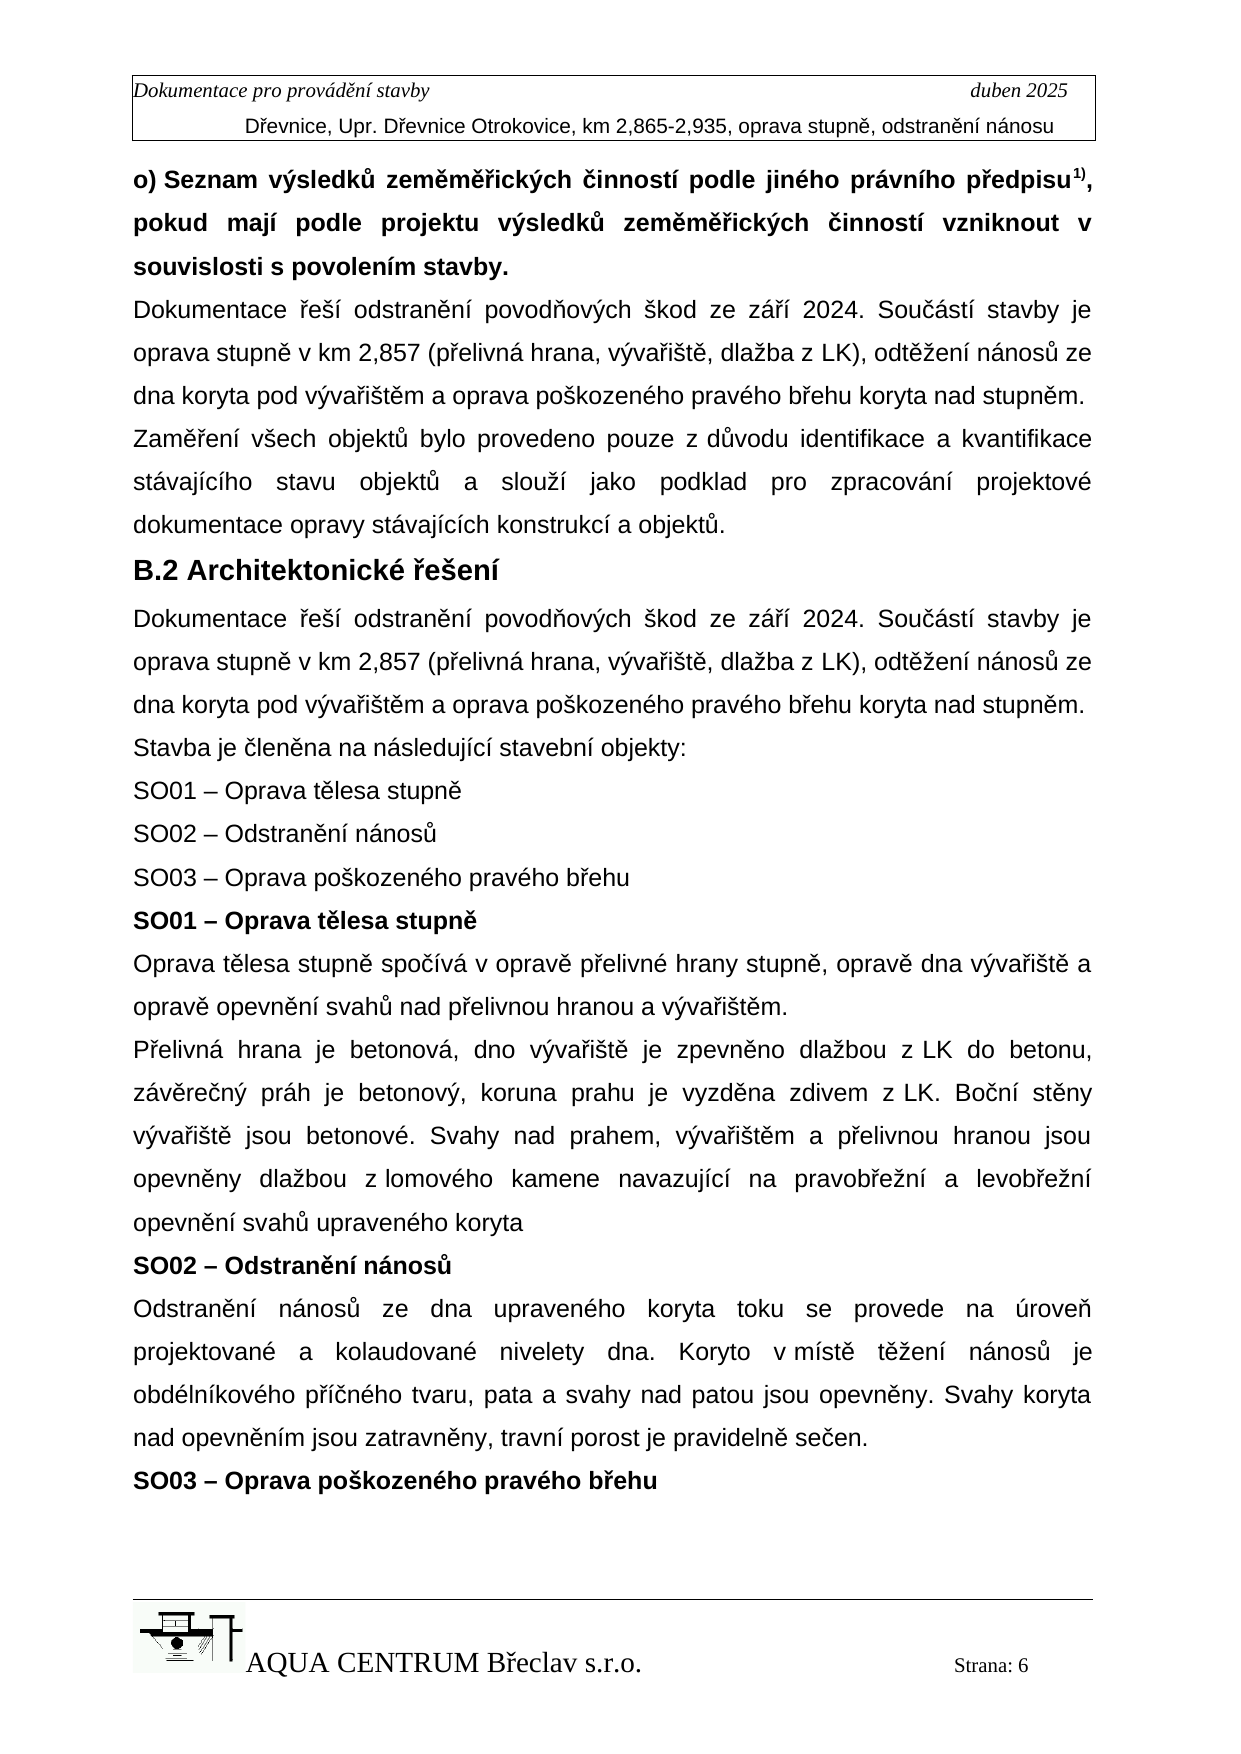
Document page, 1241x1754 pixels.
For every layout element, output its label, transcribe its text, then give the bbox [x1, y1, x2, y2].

text SO02 – Odstranění nánosů [133, 1251, 1093, 1279]
text Oprava tělesa stupně spočívá v opravě přelivné hrany stupně, opravě dna vývařiště a opravě opevnění svahů nad přelivnou hranou a vývařištěm. [133, 949, 1093, 1021]
text Odstranění nánosů ze dna upraveného koryta toku se provede na úroveň projektované a kolaudované nivelety dna. Koryto v místě těžení nánosů je obdélníkového příčného tvaru, pata a svahy nad patou jsou opevněny. Svahy koryta nad opevněním jsou zatravněny, travní porost je pravidelně sečen. [133, 1294, 1093, 1452]
text SO02 – Odstranění nánosů [133, 819, 1093, 848]
text Zaměření všech objektů bylo provedeno pouze z důvodu identifikace a kvantifikace stávajícího stavu objektů a slouží jako podklad pro zpracování projektové dokumentace opravy stávajících konstrukcí a objektů. [133, 424, 1093, 539]
text o) Seznam výsledků zeměměřických činností podle jiného právního předpisu1), pokud mají podle projektu výsledků zeměměřických činností vzniknout v souvislosti s povolením stavby. [133, 165, 1093, 280]
text SO03 – Oprava poškozeného pravého břehu [133, 1466, 1093, 1495]
text B.2 Architektonické řešení [133, 553, 1093, 587]
text SO03 – Oprava poškozeného pravého břehu [133, 862, 1093, 891]
text SO01 – Oprava tělesa stupně [133, 906, 1093, 934]
text Přelivná hrana je betonová, dno vývařiště je zpevněno dlažbou z LK do betonu, závěrečný práh je betonový, koruna prahu je vyzděna zdivem z LK. Boční stěny vývařiště jsou betonové. Svahy nad prahem, vývařištěm a přelivnou hranou jsou opevněny dlažbou z lomového kamene navazující na pravobřežní a levobřežní opevnění svahů upraveného koryta [133, 1035, 1093, 1236]
picture [132, 1602, 246, 1673]
text SO01 – Oprava tělesa stupně [133, 776, 1093, 805]
text Stavba je členěna na následující stavební objekty: [133, 733, 1093, 762]
